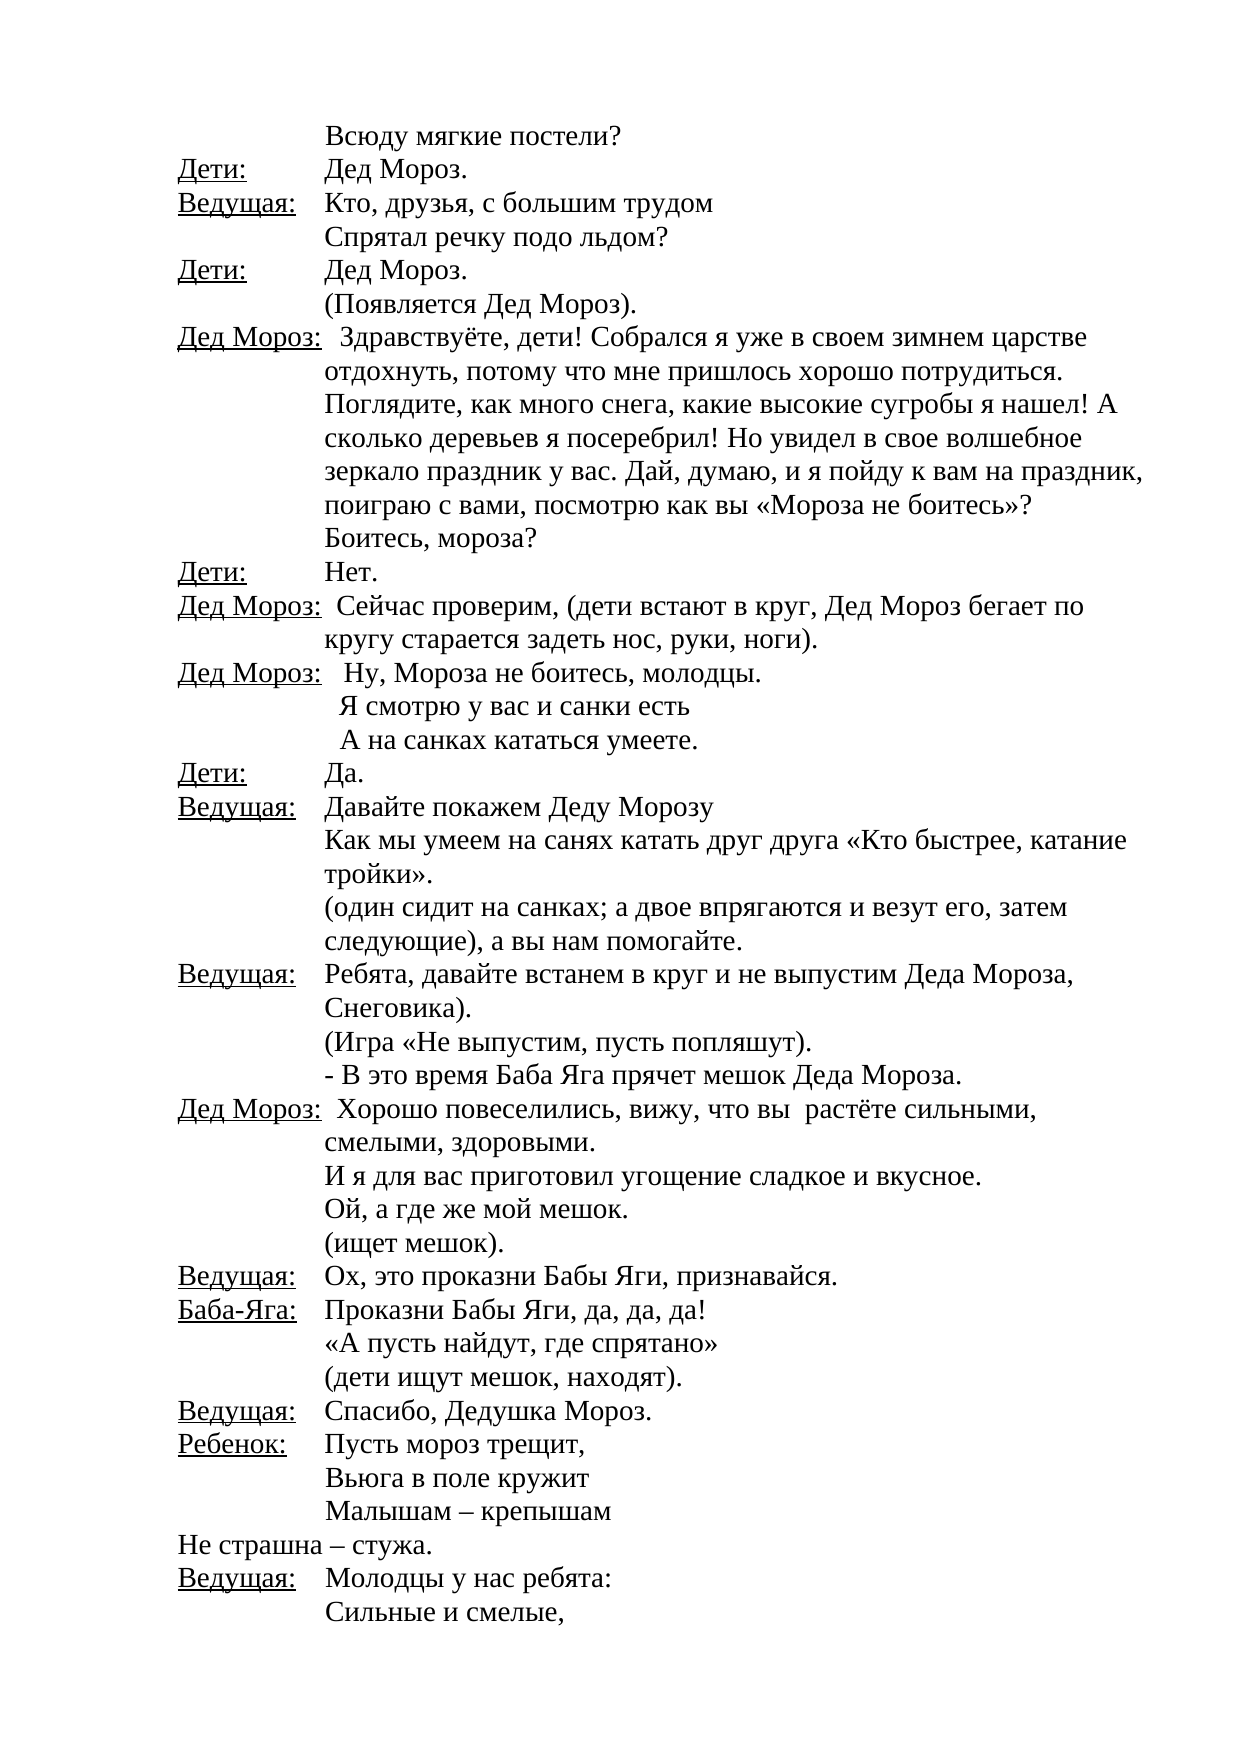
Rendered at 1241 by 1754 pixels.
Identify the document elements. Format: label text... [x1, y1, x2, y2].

text Дети: Дед Мороз. [177, 252, 1152, 286]
text А на санках кататься умеете. [177, 722, 1152, 755]
text Всюду мягкие постели? [177, 118, 1152, 152]
text Сильные и смелые, [177, 1594, 1152, 1627]
text (Игра «Не выпустим, пусть попляшут). [177, 1024, 1152, 1057]
text Ведущая: Молодцы у нас ребята: [177, 1560, 1152, 1594]
text «А пусть найдут, где спрятано» [177, 1326, 1152, 1359]
text Спрятал речку подо льдом? [177, 219, 1152, 252]
text Ведущая: Ребята, давайте встанем в круг и не выпустим Деда Мороза, Снеговика). [177, 957, 1152, 1024]
text И я для вас приготовил угощение сладкое и вкусное. [177, 1158, 1152, 1191]
text Дед Мороз: Сейчас проверим, (дети встают в круг, Дед Мороз бегает по кругу старается задеть нос, руки, ноги). [177, 588, 1152, 655]
text Не страшна – стужа. [177, 1527, 1152, 1560]
text Дети: Нет. [177, 554, 1152, 588]
text Вьюга в поле кружит [177, 1460, 1152, 1493]
text Я смотрю у вас и санки есть [177, 688, 1152, 722]
text Поглядите, как много снега, какие высокие сугробы я нашел! А сколько деревьев я посеребрил! Но увидел в свое волшебное зеркало праздник у вас. Дай, думаю, и я пойду к вам на праздник, поиграю с вами, посмотрю как вы «Мороза не боитесь»? [177, 386, 1152, 521]
text Дед Мороз: Здравствуёте, дети! Собрался я уже в своем зимнем царстве отдохнуть, потому что мне пришлось хорошо потрудиться. [177, 319, 1152, 386]
text (Появляется Дед Мороз). [177, 286, 1152, 319]
text Ведущая: Спасибо, Дедушка Мороз. [177, 1393, 1152, 1426]
text Как мы умеем на санях катать друг друга «Кто быстрее, катание тройки». [177, 822, 1152, 889]
text (дети ищут мешок, находят). [177, 1359, 1152, 1393]
text - В это время Баба Яга прячет мешок Деда Мороза. [177, 1057, 1152, 1091]
text Дети: Да. [177, 755, 1152, 789]
text (один сидит на санках; а двое впрягаются и везут его, затем следующие), а вы нам помогайте. [177, 889, 1152, 957]
text Дети: Дед Мороз. [177, 152, 1152, 185]
text Боитесь, мороза? [177, 521, 1152, 554]
text Малышам – крепышам [177, 1493, 1152, 1527]
text Дед Мороз: Ну, Мороза не боитесь, молодцы. [177, 655, 1152, 688]
text Ребенок: Пусть мороз трещит, [177, 1426, 1152, 1460]
text Баба-Яга: Проказни Бабы Яги, да, да, да! [177, 1292, 1152, 1326]
text Дед Мороз: Хорошо повеселились, вижу, что вы растёте сильными, смелыми, здоровыми. [177, 1091, 1152, 1158]
text (ищет мешок). [177, 1225, 1152, 1258]
text Ведущая: Кто, друзья, с большим трудом [177, 185, 1152, 219]
text Ведущая: Ох, это проказни Бабы Яги, признавайся. [177, 1258, 1152, 1292]
text Ведущая: Давайте покажем Деду Морозу [177, 789, 1152, 822]
text Ой, а где же мой мешок. [177, 1191, 1152, 1225]
